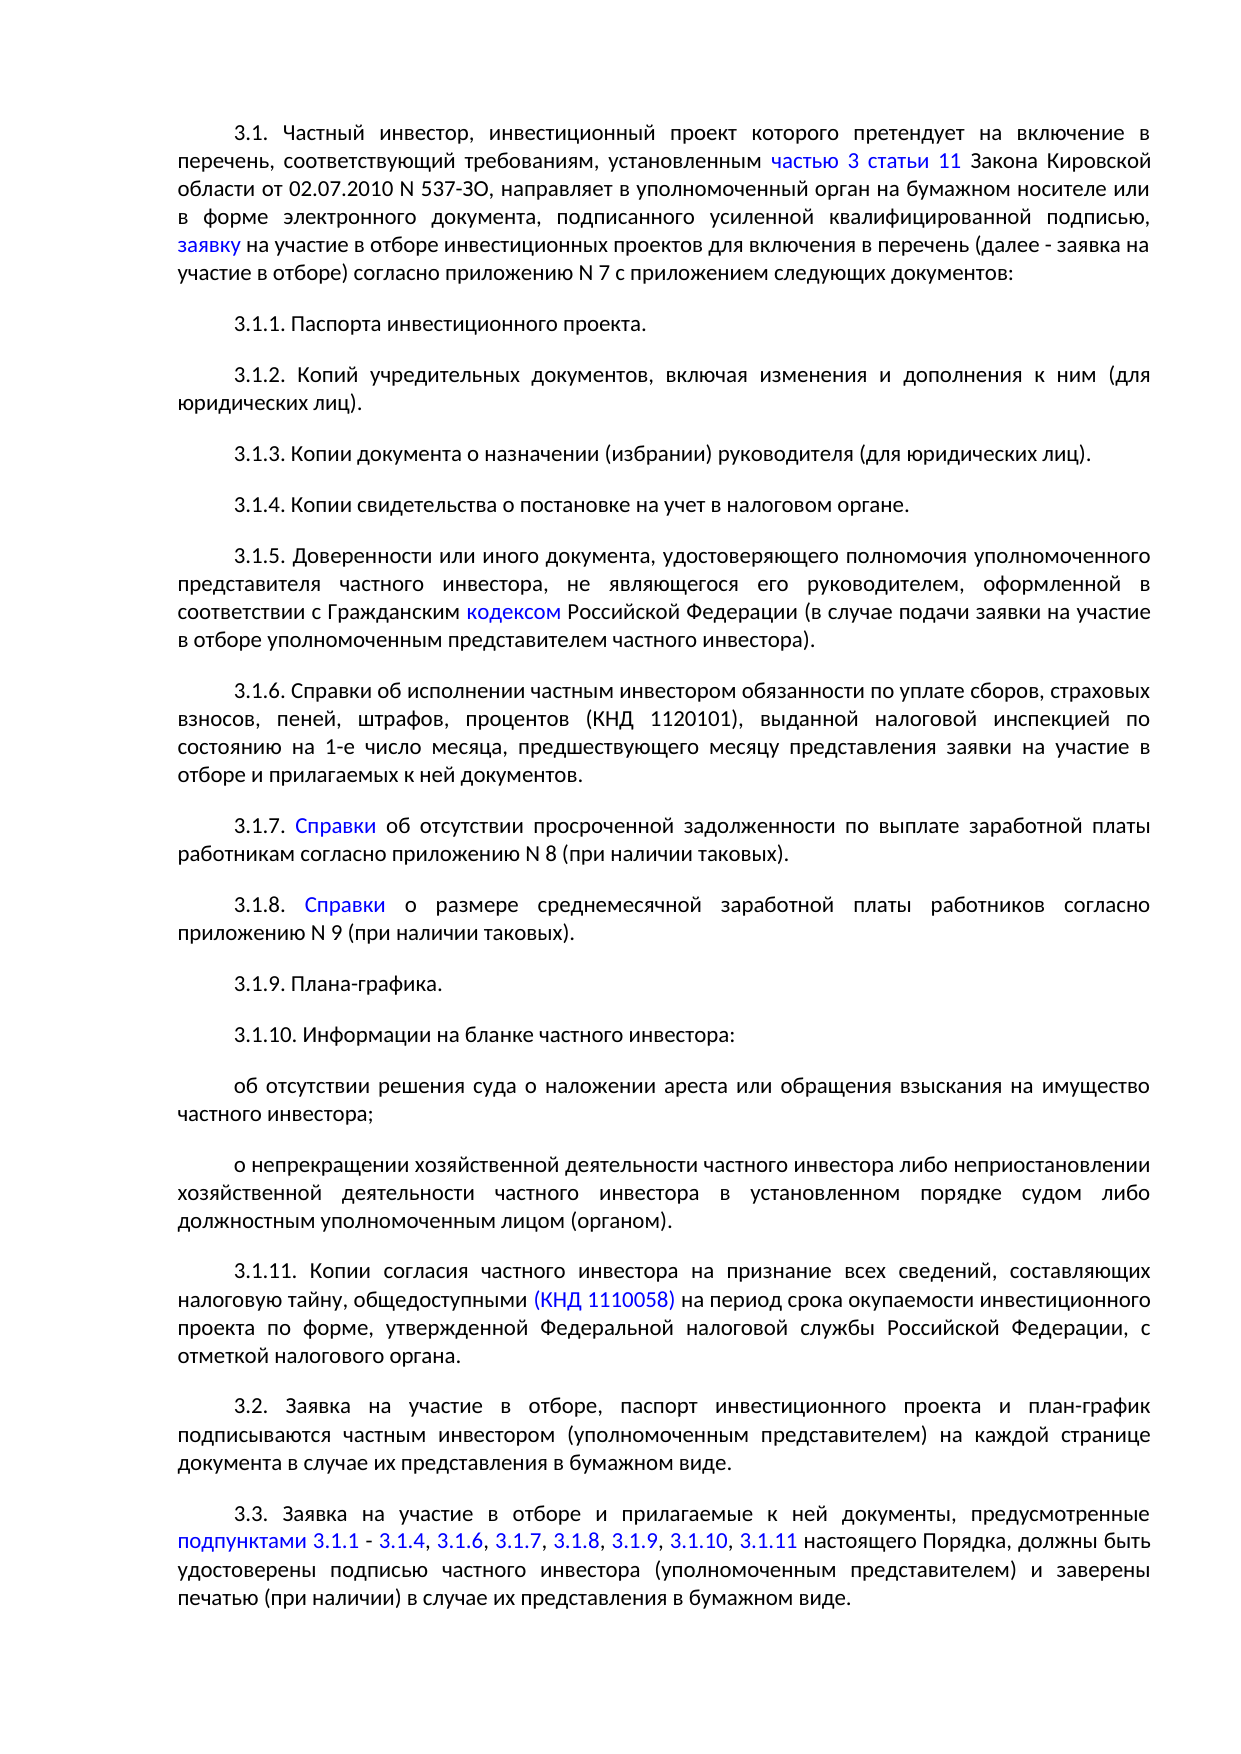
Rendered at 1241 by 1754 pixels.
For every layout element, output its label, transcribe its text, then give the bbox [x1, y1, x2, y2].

text о непрекращении хозяйственной деятельности частного инвестора либо неприостановлении хозяйственной деятельности частного инвестора в установленном порядке судом либо должностным уполномоченным лицом (органом). [177, 1150, 1152, 1234]
text 3.1.8. Справки о размере среднемесячной заработной платы работников согласно приложению N 9 (при наличии таковых). [177, 890, 1152, 946]
text 3.1.6. Справки об исполнении частным инвестором обязанности по уплате сборов, страховых взносов, пеней, штрафов, процентов (КНД 1120101), выданной налоговой инспекцией по состоянию на 1-е число месяца, предшествующего месяцу представления заявки на участие в отборе и прилагаемых к ней документов. [177, 676, 1152, 788]
text 3.1. Частный инвестор, инвестиционный проект которого претендует на включение в перечень, соответствующий требованиям, установленным частью 3 статьи 11 Закона Кировской области от 02.07.2010 N 537-ЗО, направляет в уполномоченный орган на бумажном носителе или в форме электронного документа, подписанного усиленной квалифицированной подписью, заявку на участие в отборе инвестиционных проектов для включения в перечень (далее - заявка на участие в отборе) согласно приложению N 7 с приложением следующих документов: [177, 118, 1152, 286]
text 3.1.7. Справки об отсутствии просроченной задолженности по выплате заработной платы работникам согласно приложению N 8 (при наличии таковых). [177, 811, 1152, 867]
text 3.1.9. Плана-графика. [177, 969, 1152, 997]
text об отсутствии решения суда о наложении ареста или обращения взыскания на имущество частного инвестора; [177, 1071, 1152, 1127]
text 3.1.5. Доверенности или иного документа, удостоверяющего полномочия уполномоченного представителя частного инвестора, не являющегося его руководителем, оформленной в соответствии с Гражданским кодексом Российской Федерации (в случае подачи заявки на участие в отборе уполномоченным представителем частного инвестора). [177, 541, 1152, 653]
text 3.1.4. Копии свидетельства о постановке на учет в налоговом органе. [177, 490, 1152, 518]
text 3.1.2. Копий учредительных документов, включая изменения и дополнения к ним (для юридических лиц). [177, 360, 1152, 416]
text 3.1.10. Информации на бланке частного инвестора: [177, 1020, 1152, 1048]
text 3.1.1. Паспорта инвестиционного проекта. [177, 309, 1152, 337]
text 3.3. Заявка на участие в отборе и прилагаемые к ней документы, предусмотренные подпунктами 3.1.1 - 3.1.4, 3.1.6, 3.1.7, 3.1.8, 3.1.9, 3.1.10, 3.1.11 настоящего Порядка, должны быть удостоверены подписью частного инвестора (уполномоченным представителем) и заверены печатью (при наличии) в случае их представления в бумажном виде. [177, 1499, 1152, 1611]
text 3.1.3. Копии документа о назначении (избрании) руководителя (для юридических лиц). [177, 439, 1152, 467]
text 3.2. Заявка на участие в отборе, паспорт инвестиционного проекта и план-график подписываются частным инвестором (уполномоченным представителем) на каждой странице документа в случае их представления в бумажном виде. [177, 1392, 1152, 1476]
text 3.1.11. Копии согласия частного инвестора на признание всех сведений, составляющих налоговую тайну, общедоступными (КНД 1110058) на период срока окупаемости инвестиционного проекта по форме, утвержденной Федеральной налоговой службы Российской Федерации, с отметкой налогового органа. [177, 1257, 1152, 1369]
